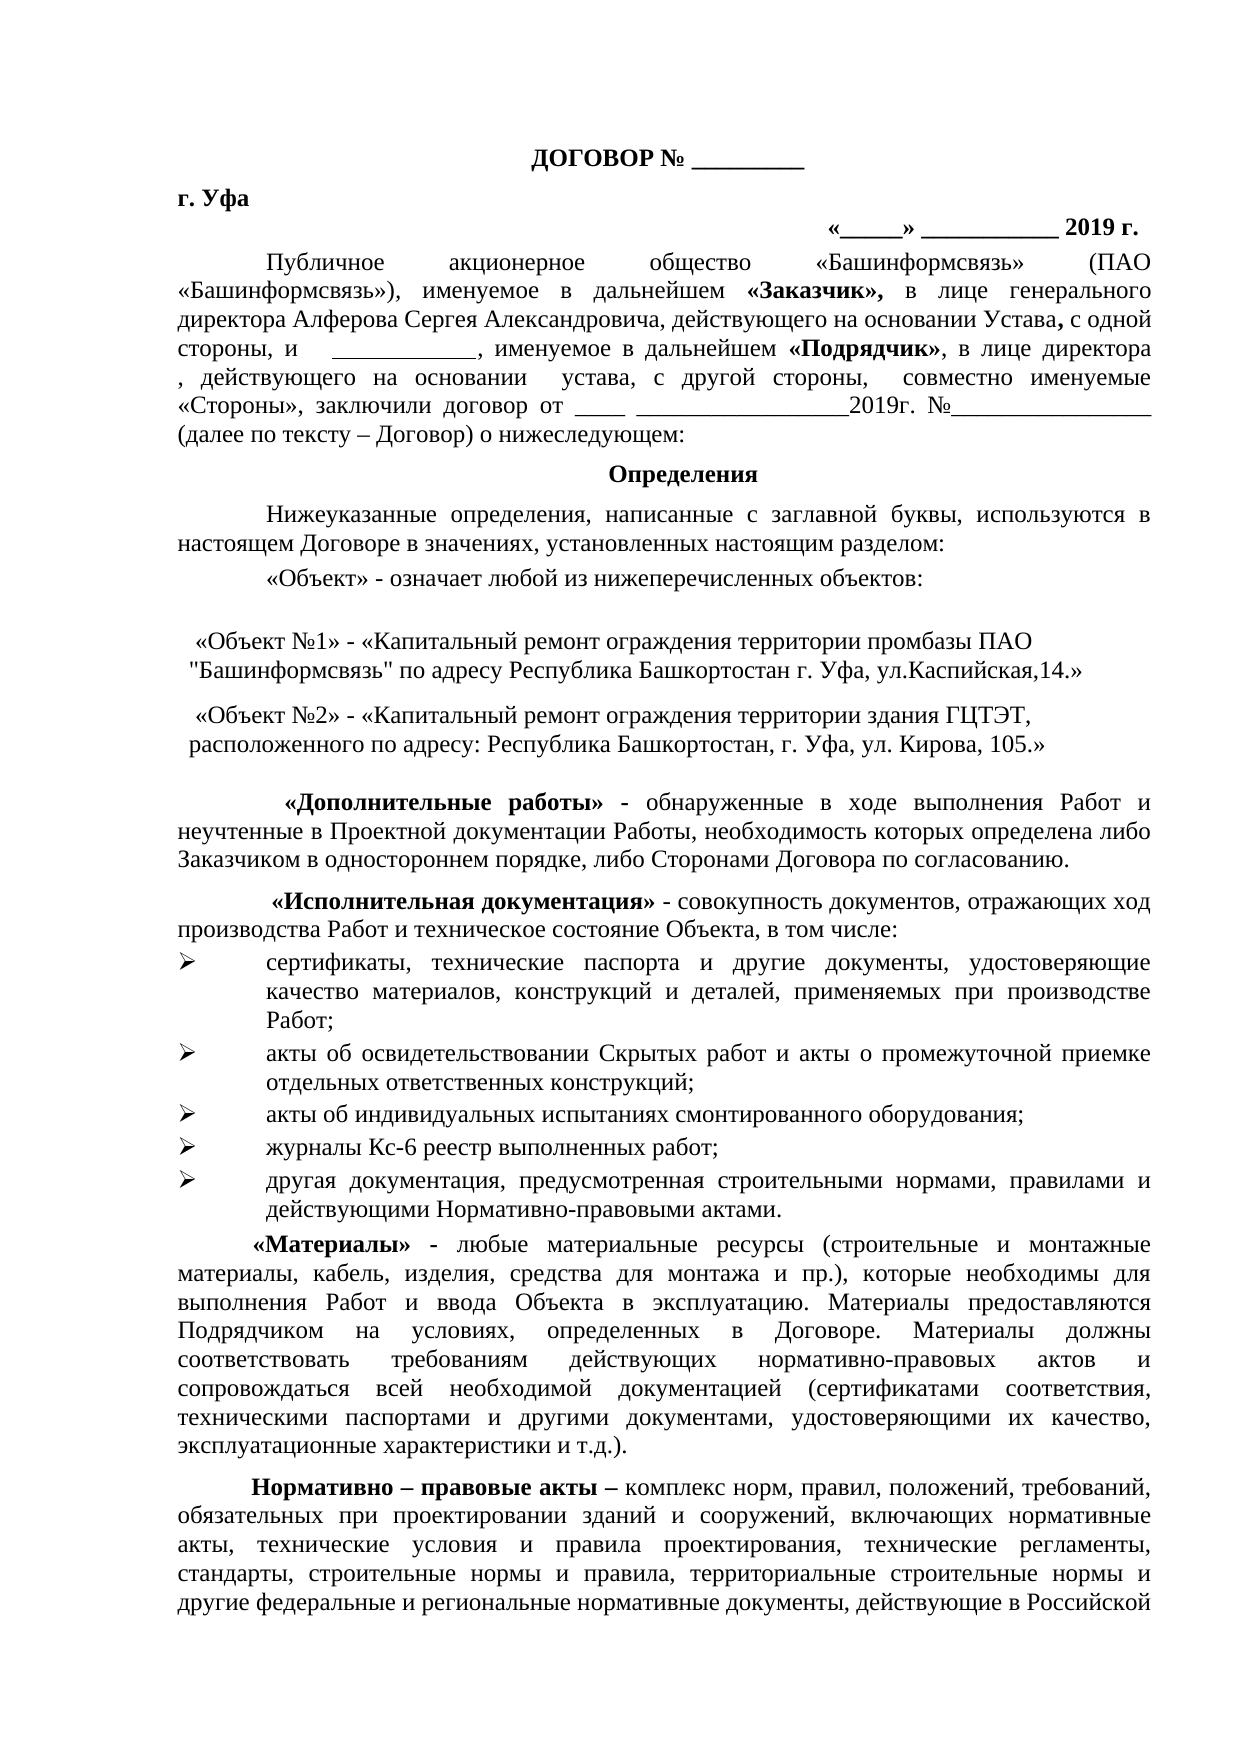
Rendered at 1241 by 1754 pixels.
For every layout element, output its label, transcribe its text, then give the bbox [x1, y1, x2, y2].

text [177, 1472, 1152, 1615]
list другая документация, предусмотренная строительными нормами, правилами и действующими Нормативно-правовыми актами. [177, 1165, 1152, 1223]
text ДОГОВОР № _________ [177, 143, 1152, 172]
table_cell «Объект №2» - «Капитальный ремонт ограждения территории здания ГЦТЭТ, расположенного по адресу: Республика Башкортостан, г. Уфа, ул. Кирова, 105.» [177, 700, 1178, 774]
text «Материалы» - любые материальные ресурсы (строительные и монтажные материалы, кабель, изделия, средства для монтажа и пр.), которые необходимы для выполнения Работ и ввода Объекта в эксплуатацию. Материалы предоставляются Подрядчиком на условиях, определенных в Договоре. Материалы должны соответствовать требованиям действующих нормативно-правовых актов и сопровождаться всей необходимой документацией (сертификатами соответствия, техническими паспортами и другими документами, удостоверяющими их качество, эксплуатационные характеристики и т.д.). [177, 1229, 1152, 1459]
text Нижеуказанные определения, написанные с заглавной буквы, используются в настоящем Договоре в значениях, установленных настоящим разделом: [177, 499, 1152, 557]
text Определения [215, 459, 1152, 488]
text «Исполнительная документация» - совокупность документов, отражающих ход производства Работ и техническое состояние Объекта, в том числе: [177, 886, 1152, 943]
list акты об освидетельствовании Скрытых работ и акты о промежуточной приемке отдельных ответственных конструкций; [177, 1038, 1152, 1095]
list акты об индивидуальных испытаниях смонтированного оборудования; [177, 1099, 1152, 1128]
text «Объект» - означает любой из нижеперечисленных объектов: [177, 563, 1152, 592]
text г. Уфа [177, 183, 1152, 212]
text «_____» ___________ 2019 г. [177, 212, 1152, 241]
list журналы Кс-6 реестр выполненных работ; [177, 1132, 1152, 1161]
text «Дополнительные работы» - обнаруженные в ходе выполнения Работ и неучтенные в Проектной документации Работы, необходимость которых определена либо Заказчиком в одностороннем порядке, либо Сторонами Договора по согласованию. [177, 787, 1152, 873]
text Публичное акционерное общество «Башинформсвязь» (ПАО «Башинформсвязь»), именуемое в дальнейшем «Заказчик», в лице генерального директора Алферова Сергея Александровича, действующего на основании Устава, с одной стороны, и , именуемое в дальнейшем «Подрядчик», в лице директора , действующего на основании устава, с другой стороны, совместно именуемые «Стороны», заключили договор от ____ _________________2019г. №________________ (далее по тексту – Договор) о нижеследующем: [177, 247, 1152, 448]
list сертификаты, технические паспорта и другие документы, удостоверяющие качество материалов, конструкций и деталей, применяемых при производстве Работ; [177, 947, 1152, 1034]
table_header «Объект №1» - «Капитальный ремонт ограждения территории промбазы ПАО "Башинформсвязь" по адресу Республика Башкортостан г. Уфа, ул.Каспийская,14.» [177, 626, 1178, 700]
